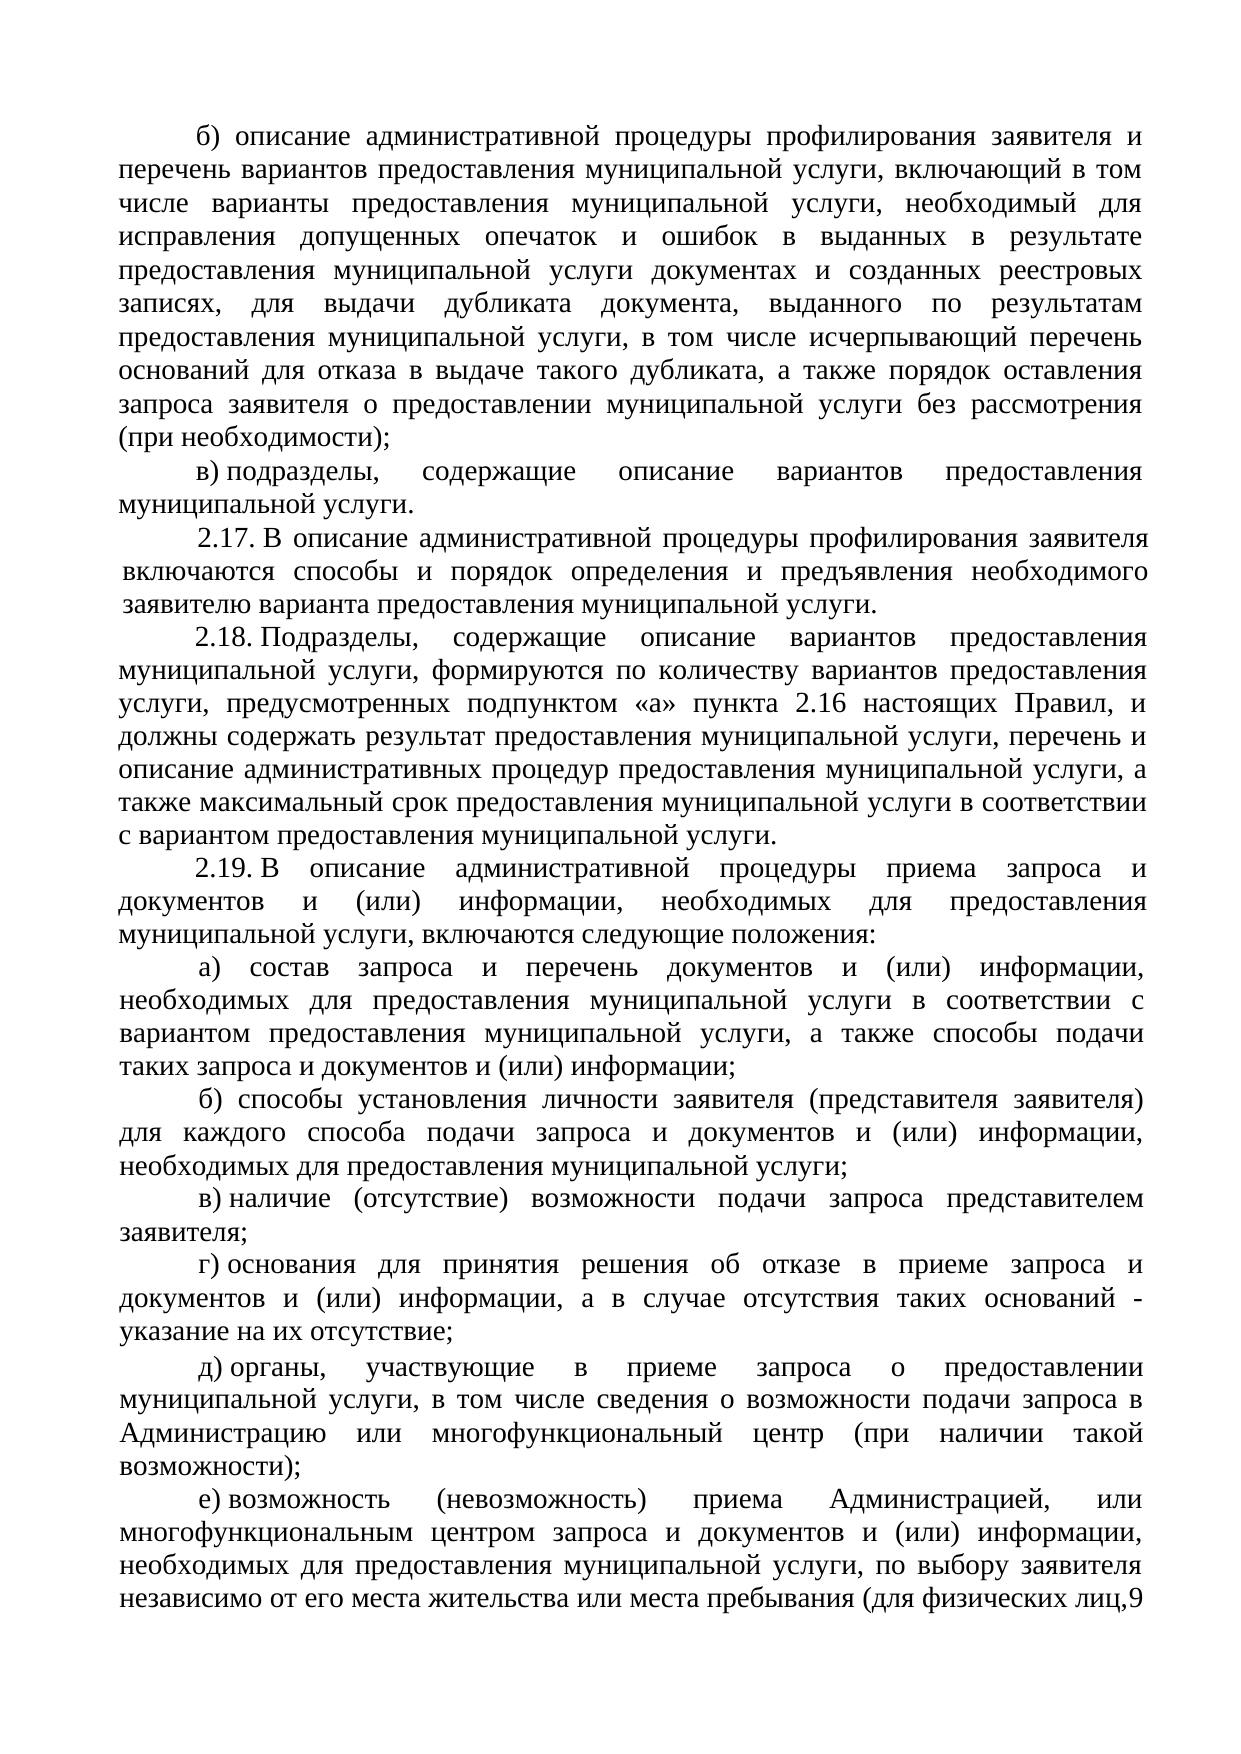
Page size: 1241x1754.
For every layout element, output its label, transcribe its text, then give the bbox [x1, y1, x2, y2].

text 2.18. Подразделы, содержащие описание вариантов предоставления муниципальной услуги, формируются по количеству вариантов предоставления услуги, предусмотренных подпунктом «а» пункта 2.16 настоящих Правил, и должны содержать результат предоставления муниципальной услуги, перечень и описание административных процедур предоставления муниципальной услуги, а также максимальный срок предоставления муниципальной услуги в соответствии с вариантом предоставления муниципальной услуги. [118, 620, 1148, 851]
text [119, 1482, 1143, 1614]
text в) наличие (отсутствие) возможности подачи запроса представителем заявителя; [119, 1182, 1145, 1248]
text 2.19. В описание административной процедуры приема запроса и документов и (или) информации, необходимых для предоставления муниципальной услуги, включаются следующие положения: [118, 851, 1148, 950]
text б) способы установления личности заявителя (представителя заявителя) для каждого способа подачи запроса и документов и (или) информации, необходимых для предоставления муниципальной услуги; [119, 1082, 1145, 1182]
text 2.17. В описание административной процедуры профилирования заявителя включаются способы и порядок определения и предъявления необходимого заявителю варианта предоставления муниципальной услуги. [122, 521, 1149, 620]
text д) органы, участвующие в приеме запроса о предоставлении муниципальной услуги, в том числе сведения о возможности подачи запроса в Администрацию или многофункциональный центр (при наличии такой возможности); [119, 1349, 1144, 1482]
text г) основания для принятия решения об отказе в приеме запроса и документов и (или) информации, а в случае отсутствия таких оснований -указание на их отсутствие; [119, 1248, 1144, 1347]
text а) состав запроса и перечень документов и (или) информации, необходимых для предоставления муниципальной услуги в соответствии с вариантом предоставления муниципальной услуги, а также способы подачи таких запроса и документов и (или) информации; [119, 950, 1146, 1082]
text в) подразделы, содержащие описание вариантов предоставления муниципальной услуги. [118, 453, 1143, 521]
text б) описание административной процедуры профилирования заявителя и перечень вариантов предоставления муниципальной услуги, включающий в том числе варианты предоставления муниципальной услуги, необходимый для исправления допущенных опечаток и ошибок в выданных в результате предоставления муниципальной услуги документах и созданных реестровых записях, для выдачи дубликата документа, выданного по результатам предоставления муниципальной услуги, в том числе исчерпывающий перечень оснований для отказа в выдаче такого дубликата, а также порядок оставления запроса заявителя о предоставлении муниципальной услуги без рассмотрения (при необходимости); [118, 118, 1143, 453]
